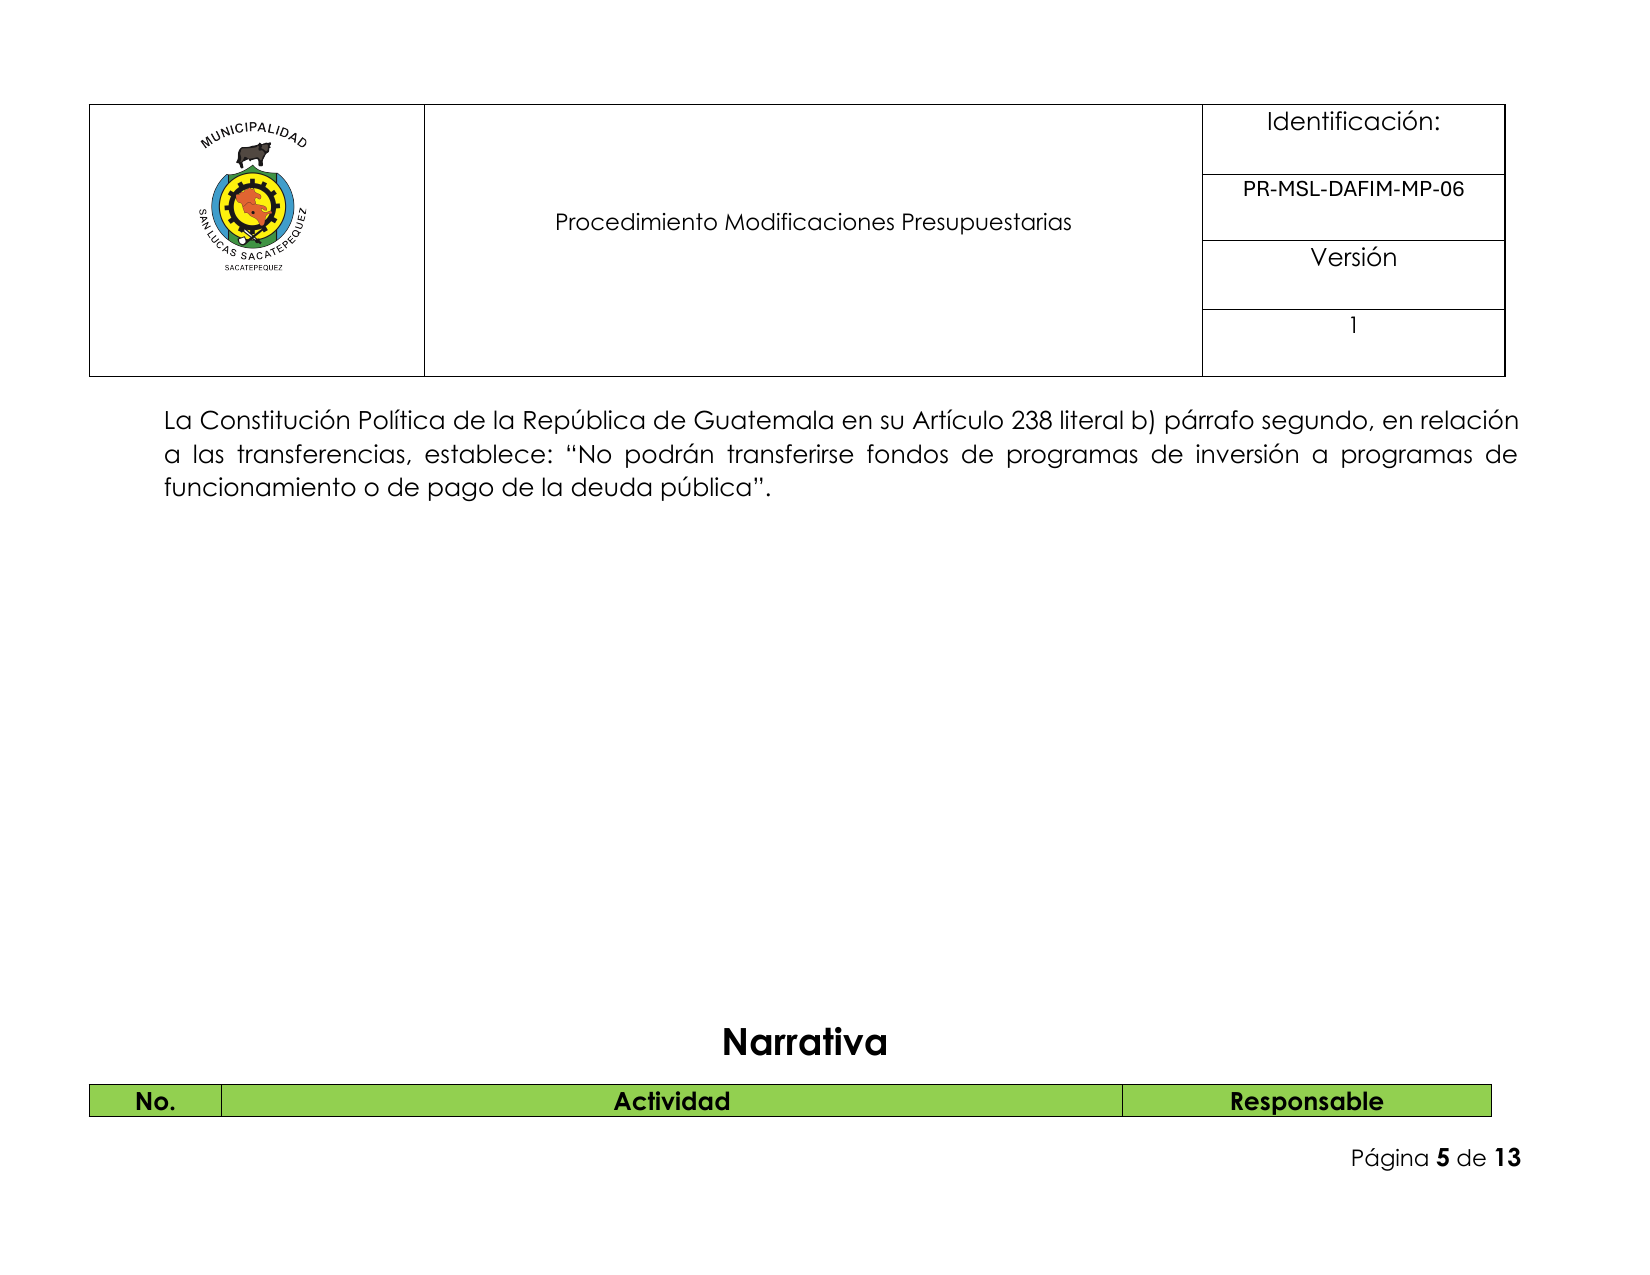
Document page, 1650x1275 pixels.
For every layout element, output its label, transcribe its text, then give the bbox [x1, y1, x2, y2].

table_header No. [90, 1085, 221, 1116]
table_header Responsable [1123, 1085, 1491, 1116]
text Narrativa [89, 1017, 1521, 1063]
table_header Actividad [222, 1085, 1122, 1116]
text La Constitución Política de la República de Guatemala en su Artículo 238 literal b) párrafo segundo, en relación a las transferencias, establece: “No podrán transferirse fondos de programas de inversión a programas de funcionamiento o de pago de la deuda pública”. [164, 405, 1521, 502]
picture [199, 122, 307, 271]
